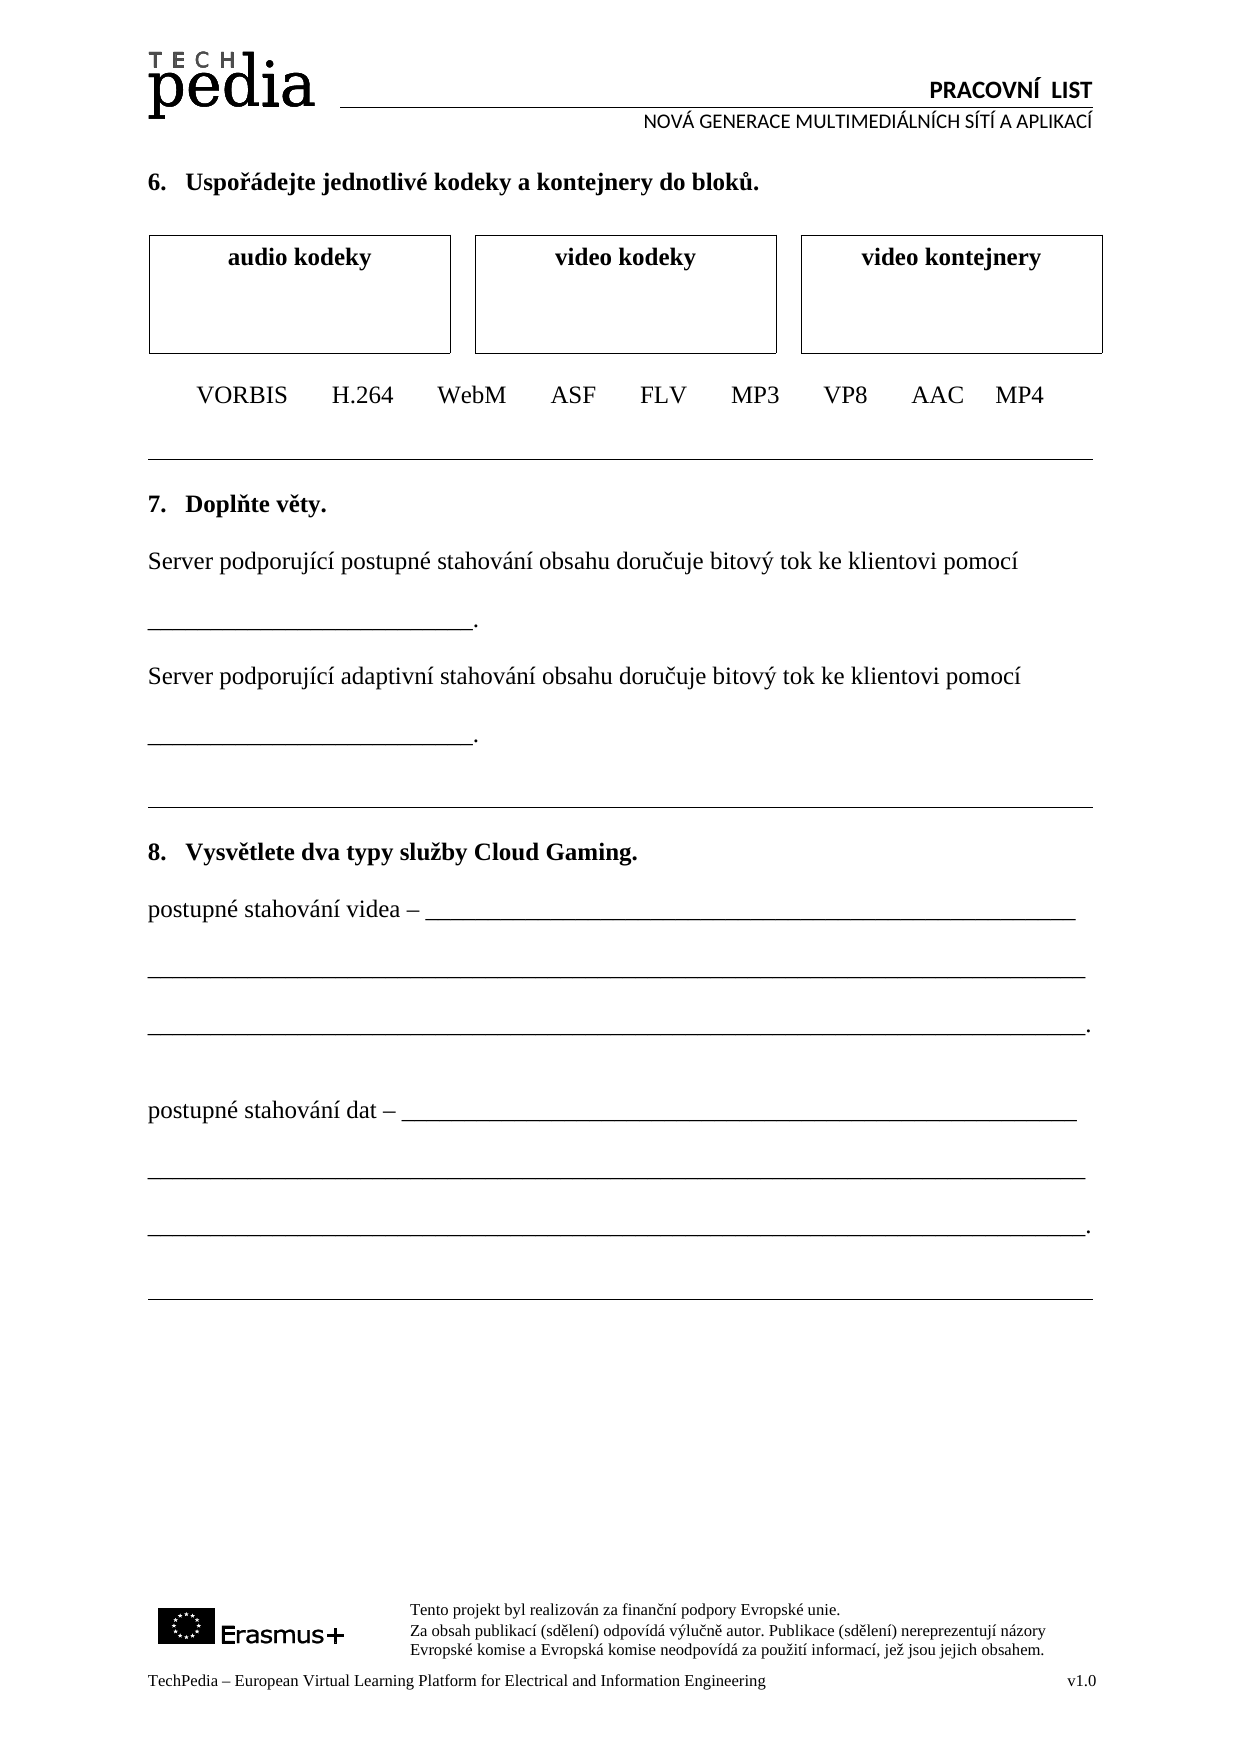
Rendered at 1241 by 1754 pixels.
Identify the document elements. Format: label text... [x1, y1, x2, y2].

text Server podporující postupné stahování obsahu doručuje bitový tok ke klientovi pomocí __________________________. [148, 546, 1093, 632]
text Vysvětlete dva typy služby Cloud Gaming. [148, 837, 1093, 866]
text Doplňte věty. [148, 489, 1093, 517]
text postupné stahování dat – ______________________________________________________ [148, 1096, 1093, 1124]
text VORBIS H.264 WebM ASF FLV MP3 VP8 AAC MP4 [148, 380, 1093, 409]
text Uspořádejte jednotlivé kodeky a kontejnery do bloků. [148, 167, 1093, 196]
text postupné stahování videa – ____________________________________________________ [148, 894, 1093, 923]
text ______________________________________________________________________________________________________________________________________________________. [148, 952, 1093, 1038]
text ______________________________________________________________________________________________________________________________________________________. [148, 1153, 1093, 1239]
text Server podporující adaptivní stahování obsahu doručuje bitový tok ke klientovi pomocí __________________________. [148, 661, 1093, 747]
